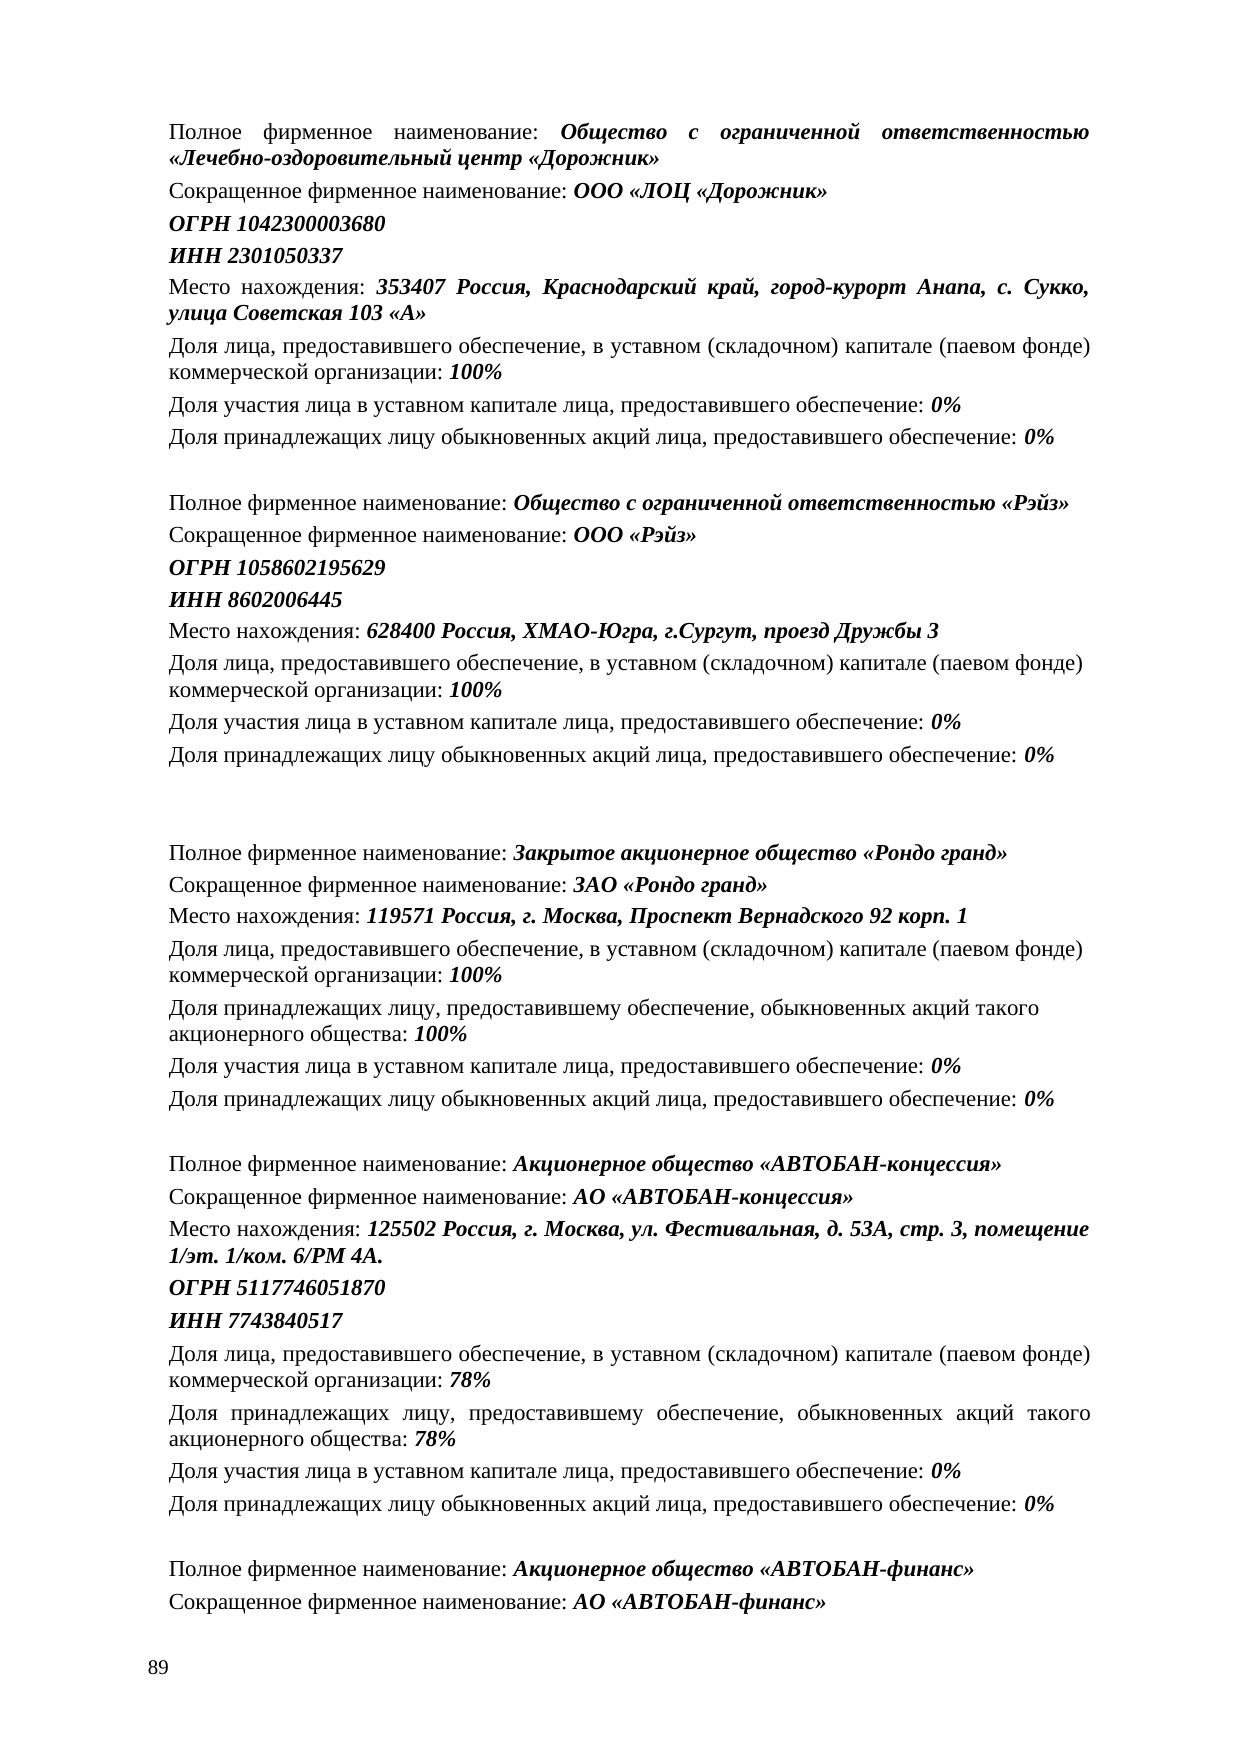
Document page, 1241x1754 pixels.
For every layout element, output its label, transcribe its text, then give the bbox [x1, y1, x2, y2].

text Доля лица, предоставившего обеспечение, в уставном (складочном) капитале (паевом фонде) коммерческой организации: 100% [168, 934, 1092, 987]
text ИНН 8602006445 [168, 586, 1092, 613]
text ОГРН 5117746051870 [168, 1274, 1092, 1301]
subtitle Место нахождения: 628400 Россия, ХМАО-Югра, г.Сургут, проезд Дружбы 3 [168, 617, 1092, 643]
text Доля принадлежащих лицу обыкновенных акций лица, предоставившего обеспечение: 0% [168, 1085, 1092, 1111]
text ОГРН 1058602195629 [168, 554, 1092, 580]
text Доля принадлежащих лицу обыкновенных акций лица, предоставившего обеспечение: 0% [168, 741, 1092, 767]
text Место нахождения: 125502 Россия, г. Москва, ул. Фестивальная, д. 53А, стр. 3, помещение 1/эт. 1/ком. 6/РМ 4А. [168, 1216, 1092, 1268]
text Полное фирменное наименование: Общество с ограниченной ответственностью «Рэйз» [168, 488, 1092, 515]
text Сокращенное фирменное наименование: АО «АВТОБАН-концессия» [168, 1183, 1092, 1209]
text Доля участия лица в уставном капитале лица, предоставившего обеспечение: 0% [168, 391, 1092, 417]
text Полное фирменное наименование: Акционерное общество «АВТОБАН-финанс» [168, 1555, 1092, 1582]
subtitle Место нахождения: 353407 Россия, Краснодарский край, город-курорт Анапа, с. Сукко, улица Советская 103 «А» [168, 273, 1092, 326]
text Доля участия лица в уставном капитале лица, предоставившего обеспечение: 0% [168, 708, 1092, 735]
text Доля участия лица в уставном капитале лица, предоставившего обеспечение: 0% [168, 1052, 1092, 1079]
text ИНН 7743840517 [168, 1307, 1092, 1333]
text Доля принадлежащих лицу, предоставившему обеспечение, обыкновенных акций такого акционерного общества: 78% [168, 1399, 1092, 1451]
text Доля лица, предоставившего обеспечение, в уставном (складочном) капитале (паевом фонде) коммерческой организации: 78% [168, 1340, 1092, 1392]
text ОГРН 1042300003680 [168, 210, 1092, 236]
text Доля лица, предоставившего обеспечение, в уставном (складочном) капитале (паевом фонде) коммерческой организации: 100% [168, 649, 1092, 702]
text ИНН 2301050337 [168, 242, 1092, 269]
text Сокращенное фирменное наименование: АО «АВТОБАН-финанс» [168, 1588, 1092, 1614]
text Сокращенное фирменное наименование: ООО «Рэйз» [168, 521, 1092, 547]
text Доля участия лица в уставном капитале лица, предоставившего обеспечение: 0% [168, 1458, 1092, 1484]
text Доля принадлежащих лицу обыкновенных акций лица, предоставившего обеспечение: 0% [168, 423, 1092, 450]
text Доля лица, предоставившего обеспечение, в уставном (складочном) капитале (паевом фонде) коммерческой организации: 100% [168, 332, 1092, 384]
text Доля принадлежащих лицу, предоставившему обеспечение, обыкновенных акций такого акционерного общества: 100% [168, 993, 1092, 1046]
text Полное фирменное наименование: Закрытое акционерное общество «Рондо гранд» [168, 839, 1092, 865]
text Полное фирменное наименование: Общество с ограниченной ответственностью «Лечебно-оздоровительный центр «Дорожник» [168, 118, 1092, 171]
text Полное фирменное наименование: Акционерное общество «АВТОБАН-концессия» [168, 1150, 1092, 1177]
text Сокращенное фирменное наименование: ООО «ЛОЦ «Дорожник» [168, 177, 1092, 203]
subtitle Место нахождения: 119571 Россия, г. Москва, Проспект Вернадского 92 корп. 1 [168, 902, 1092, 928]
text Сокращенное фирменное наименование: ЗАО «Рондо гранд» [168, 871, 1092, 898]
text Доля принадлежащих лицу обыкновенных акций лица, предоставившего обеспечение: 0% [168, 1490, 1092, 1517]
